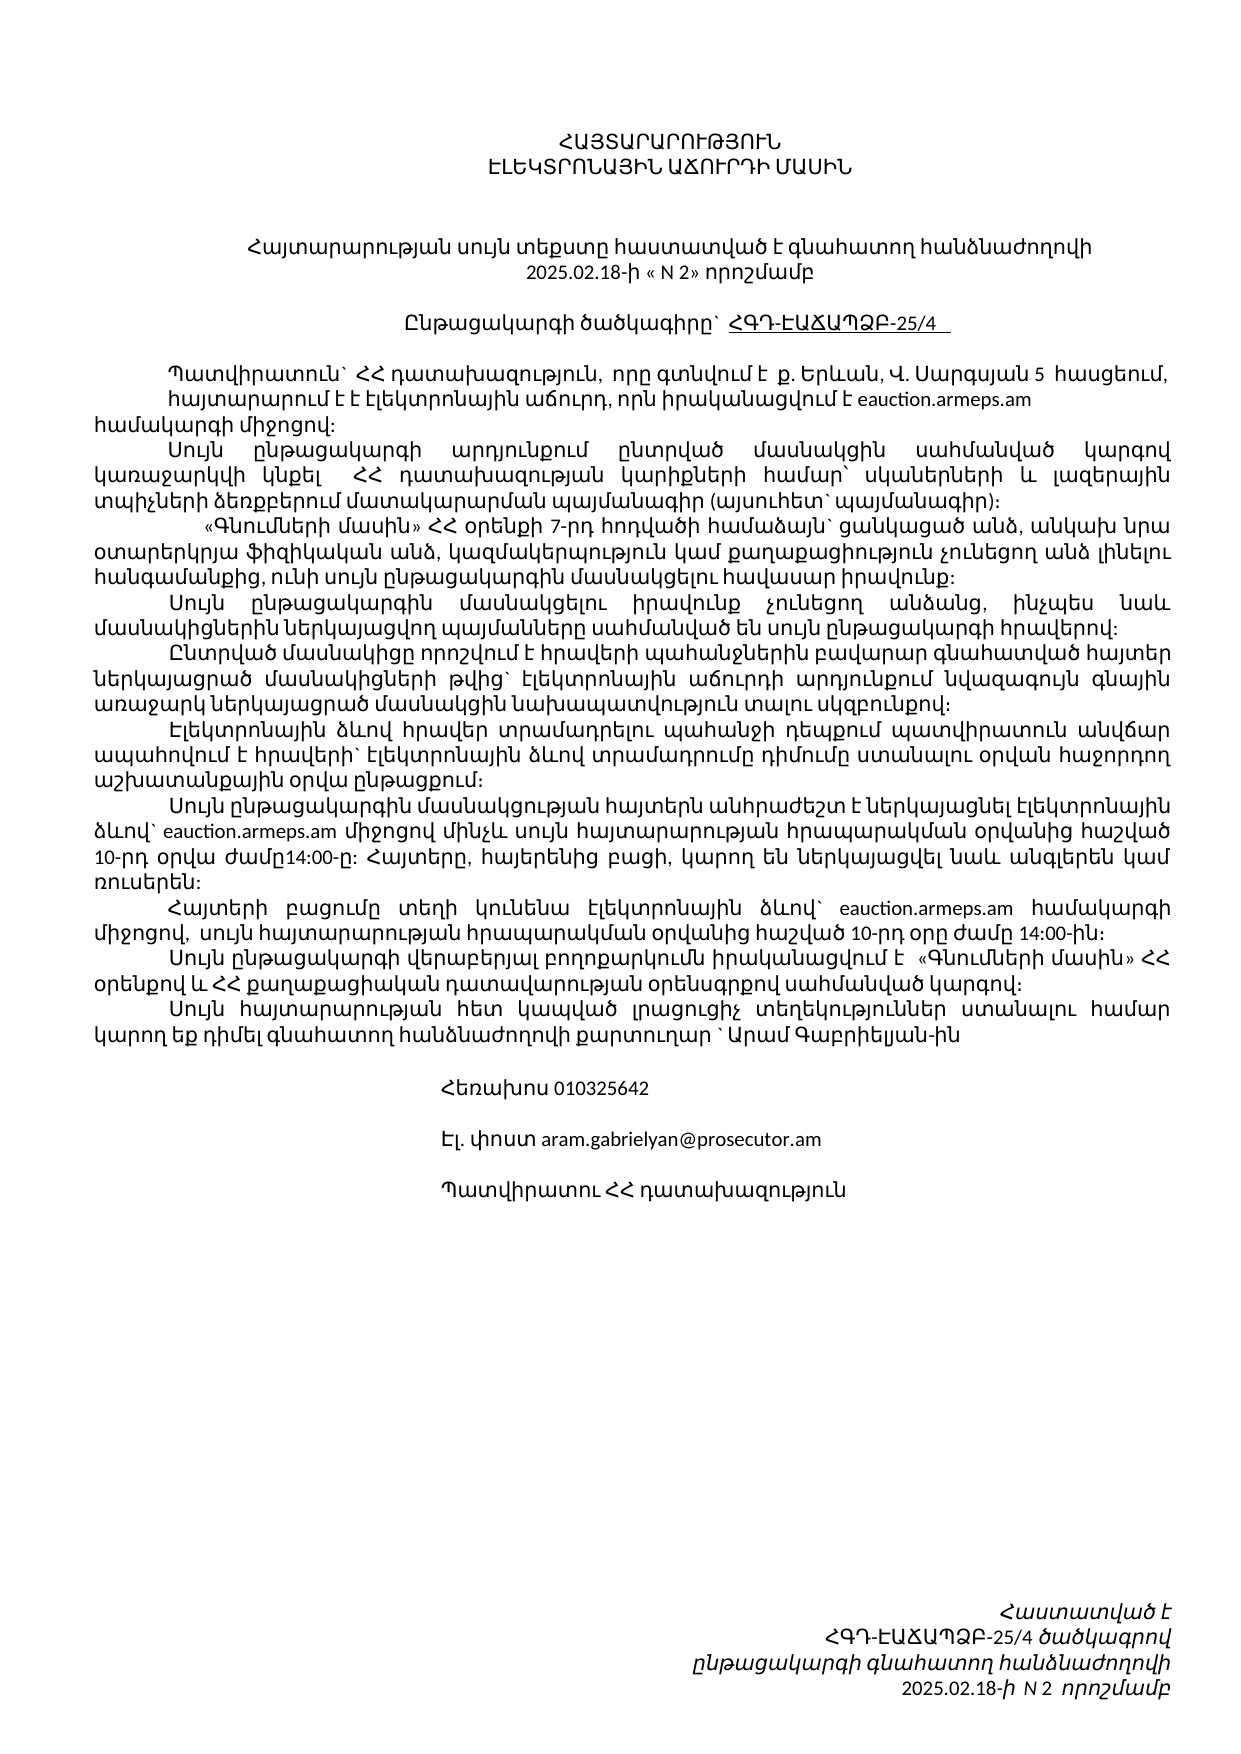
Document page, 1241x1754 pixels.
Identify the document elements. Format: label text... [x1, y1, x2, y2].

text ՀԳԴ-ԷԱՃԱՊՁԲ-25/4 ծածկագրով [94, 1624, 1171, 1650]
text Էլ. փոստ aram.gabrielyan@prosecutor.am [94, 1126, 1171, 1152]
text Ընտրված մասնակիցը որոշվում է հրավերի պահանջներին բավարար գնահատված հայտեր ներկայացրած մասնակիցների թվից` էլեկտրոնային աճուրդի արդյունքում նվազագույն գնային առաջարկ ներկայացրած մասնակցին նախապատվություն տալու սկզբունքով։ [94, 641, 1171, 717]
text Սույն ընթացակարգի վերաբերյալ բողոքարկումն իրականացվում է «Գնումների մասին» ՀՀ օրենքով և ՀՀ քաղաքացիական դատավարության օրենսգրքով սահմանված կարգով։ [94, 946, 1171, 996]
text Սույն հայտարարության հետ կապված լրացուցիչ տեղեկություններ ստանալու համար կարող եք դիմել գնահատող հանձնաժողովի քարտուղար ` Արամ Գաբրիելյան-ին [94, 996, 1171, 1047]
text Սույն ընթացակարգին մասնակցելու իրավունք չունեցող անձանց, ինչպես նաև մասնակիցներին ներկայացվող պայմանները սահմանված են սույն ընթացակարգի հրավերով: [94, 590, 1171, 641]
text 2025.02.18 -ի N 2 որոշմամբ [94, 1675, 1171, 1701]
text ընթացակարգի գնահատող հանձնաժողովի [94, 1650, 1171, 1675]
text հայտարարում է է էլեկտրոնային աճուրդ, որն իրականացվում է eauction.armeps.am համակարգի միջոցով: [94, 386, 1171, 437]
text «Գնումների մասին» ՀՀ օրենքի 7-րդ հոդվածի համաձայն` ցանկացած անձ, անկախ նրա օտարերկրյա ֆիզիկական անձ, կազմակերպություն կամ քաղաքացիություն չունեցող անձ լինելու հանգամանքից, ունի սույն ընթացակարգին մասնակցելու հավասար իրավունք: [94, 513, 1171, 590]
text Սույն ընթացակարգի արդյունքում ընտրված մասնակցին սահմանված կարգով կառաջարկվի կնքել ՀՀ դատախազության կարիքների համար՝ սկաներների և լազերային տպիչների ձեռքբերում մատակարարման պայմանագիր (այսուհետ` պայմանագիր)։ [94, 437, 1171, 513]
text Սույն ընթացակարգին մասնակցության հայտերն անհրաժեշտ է ներկայացնել էլեկտրոնային ձևով` eauction.armeps.am միջոցով մինչև սույն հայտարարության հրապարակման օրվանից հաշված 10-րդ օրվա ժամը14:00-ը: Հայտերը, հայերենից բացի, կարող են ներկայացվել նաև անգլերեն կամ ռուսերեն: [94, 793, 1171, 895]
text Պատվիրատու ՀՀ դատախազություն [94, 1177, 1171, 1203]
text Էլեկտրոնային ձևով հրավեր տրամադրելու պահանջի դեպքում պատվիրատուն անվճար ապահովում է հրավերի` էլեկտրոնային ձևով տրամադրումը դիմումը ստանալու օրվան հաջորդող աշխատանքային օրվա ընթացքում։ [94, 717, 1171, 793]
text Հայտարարության սույն տեքստը հաստատված է գնահատող հանձնաժողովի [94, 234, 1171, 259]
text Հայտերի բացումը տեղի կունենա էլեկտրոնային ձևով` eauction.armeps.am համակարգի միջոցով, սույն հայտարարության հրապարակման օրվանից հաշված 10-րդ օրը ժամը 14:00-ին։ [94, 895, 1171, 946]
text 2025.02.18 -ի « N 2» որոշմամբ [94, 259, 1171, 285]
text ԷԼԵԿՏՐՈՆԱՅԻՆ ԱՃՈՒՐԴԻ ՄԱՍԻՆ [94, 154, 1171, 180]
text Հաստատված է [94, 1599, 1171, 1624]
text Հեռախոս 010325642 [94, 1076, 1171, 1101]
text Պատվիրատուն` ՀՀ դատախազություն, որը գտնվում է ք. Երևան, Վ. Սարգսյան 5 հասցեում, [94, 361, 1171, 386]
text Ընթացակարգի ծածկագիրը` ՀԳԴ-ԷԱՃԱՊՁԲ-25/4 [94, 310, 1171, 336]
text ՀԱՅՏԱՐԱՐՈՒԹՅՈՒՆ [94, 129, 1171, 154]
